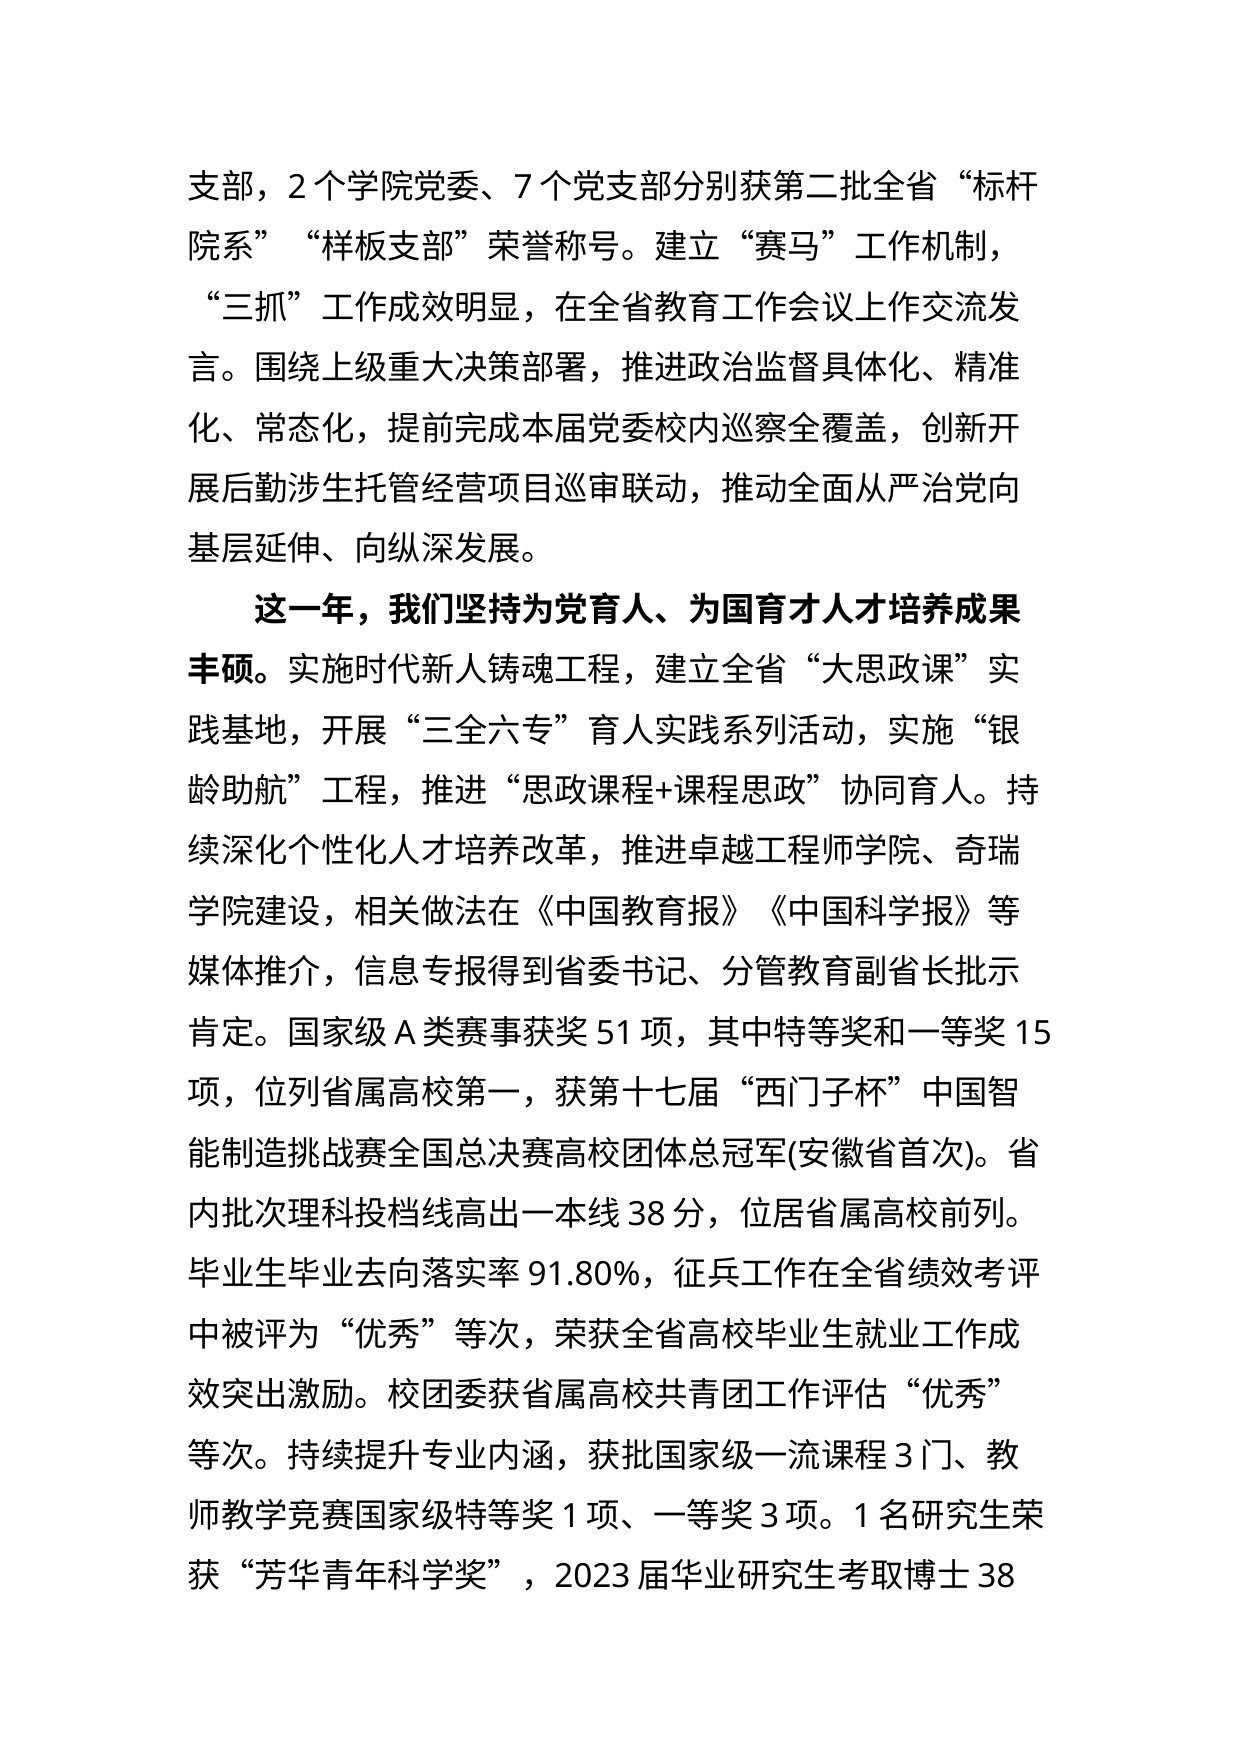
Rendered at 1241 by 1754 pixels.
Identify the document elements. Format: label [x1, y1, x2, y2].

text [187, 573, 1053, 1600]
text [187, 150, 1053, 573]
